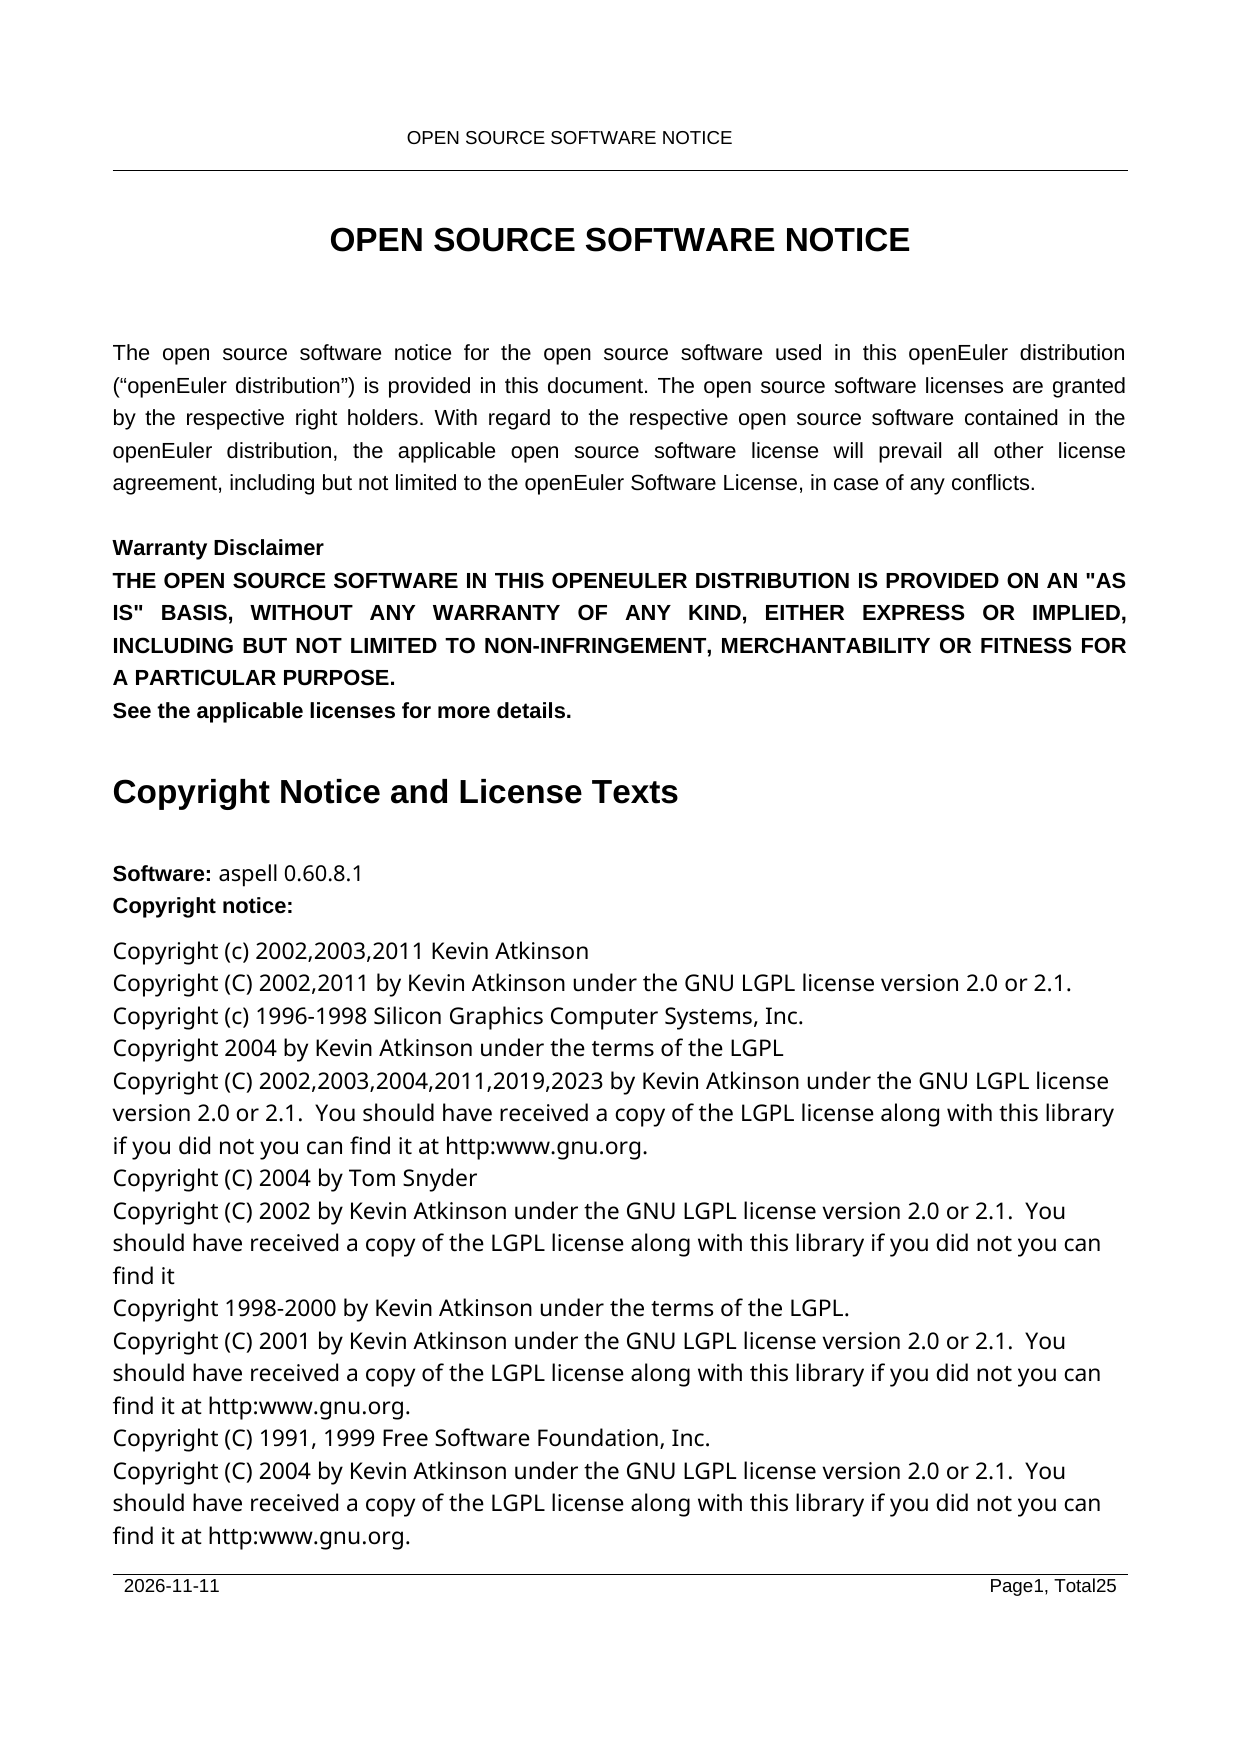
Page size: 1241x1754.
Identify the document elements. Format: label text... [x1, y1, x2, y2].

text Copyright Notice and License Texts [112, 759, 1128, 824]
text Copyright notice: [112, 889, 1128, 921]
text The open source software notice for the open source software used in this openEuler distribution (“openEuler distribution”) is provided in this document. The open source software licenses are granted by the respective right holders. With regard to the respective open source software contained in the openEuler distribution, the applicable open source software license will prevail all other license agreement, including but not limited to the openEuler Software License, in case of any conflicts. [112, 336, 1128, 499]
title Software: aspell 0.60.8.1 [112, 856, 1128, 889]
text OPEN SOURCE SOFTWARE NOTICE [112, 206, 1128, 271]
text THE OPEN SOURCE SOFTWARE IN THIS OPENEULER DISTRIBUTION IS PROVIDED ON AN "AS IS" BASIS, WITHOUT ANY WARRANTY OF ANY KIND, EITHER EXPRESS OR IMPLIED, INCLUDING BUT NOT LIMITED TO NON-INFRINGEMENT, MERCHANTABILITY OR FITNESS FOR A PARTICULAR PURPOSE. See the applicable licenses for more details. [112, 564, 1128, 726]
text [112, 934, 1128, 1551]
text Warranty Disclaimer [112, 531, 1128, 564]
